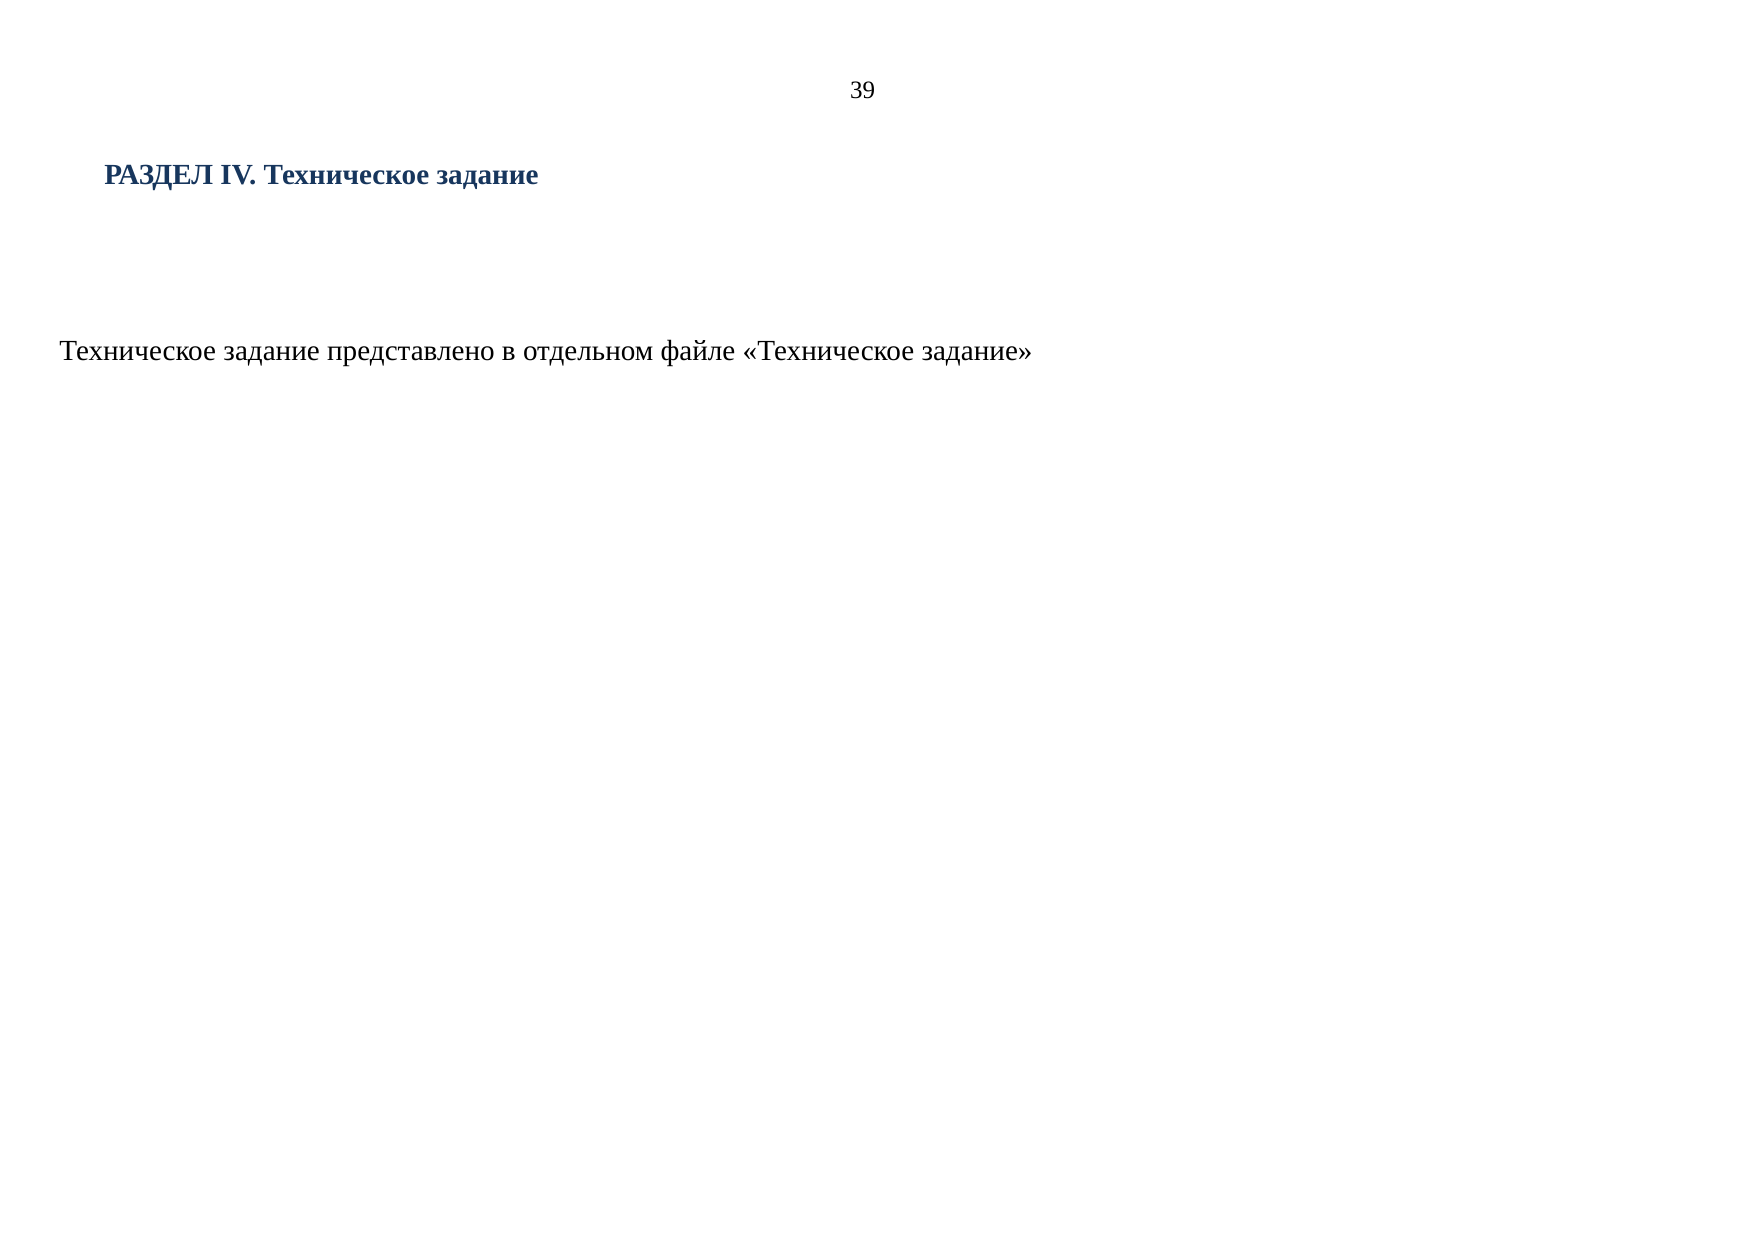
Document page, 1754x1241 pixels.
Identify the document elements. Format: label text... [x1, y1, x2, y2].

text РАЗДЕЛ IV. Техническое задание [104, 157, 1665, 191]
text Техническое задание представлено в отдельном файле «Техническое задание» [59, 333, 1665, 366]
